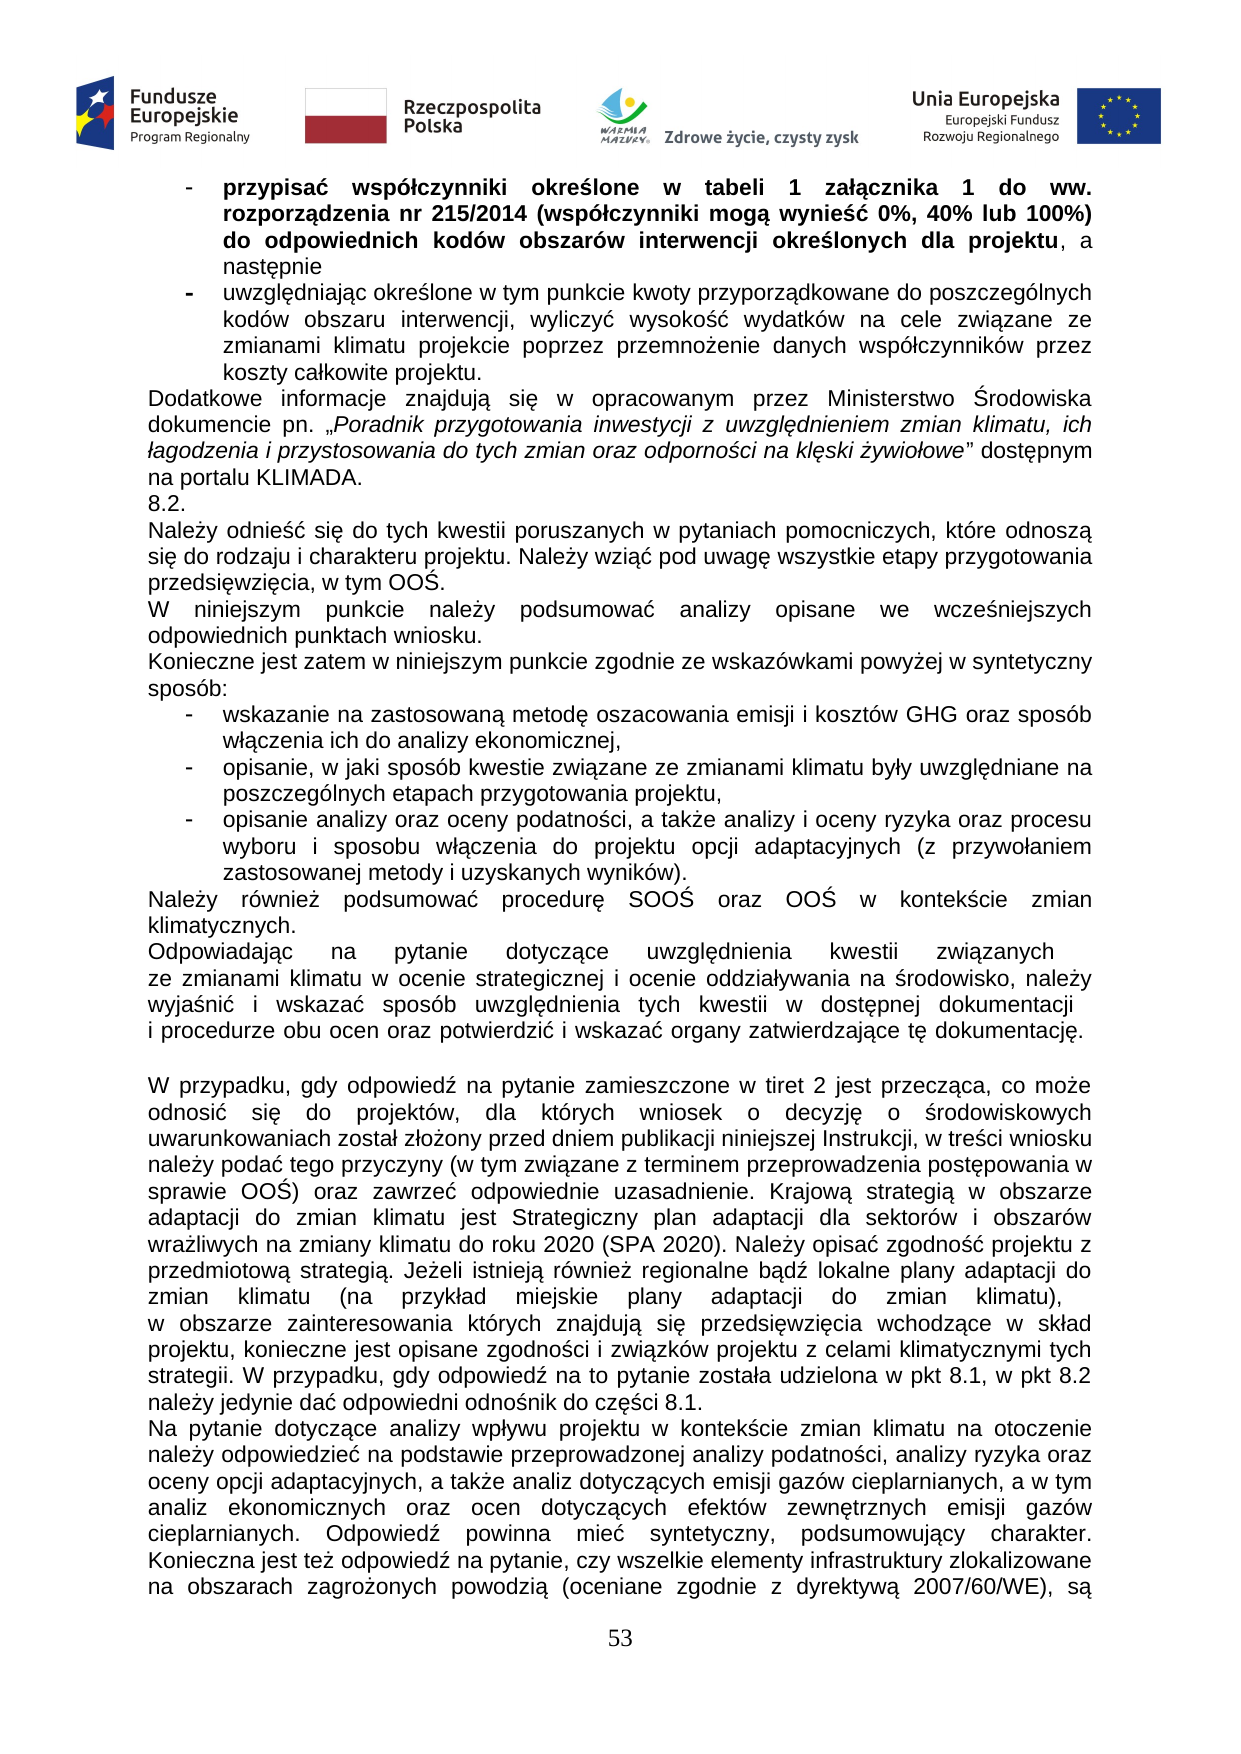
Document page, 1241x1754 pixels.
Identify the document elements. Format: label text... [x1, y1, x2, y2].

text W niniejszym punkcie należy podsumować analizy opisane we wcześniejszych odpowiednich punktach wniosku. [148, 596, 1093, 648]
text Należy również podsumować procedurę SOOŚ oraz OOŚ w kontekście zmian klimatycznych. [148, 886, 1093, 938]
list opisanie analizy oraz oceny podatności, a także analizy i oceny ryzyka oraz procesu wyboru i sposobu włączenia do projektu opcji adaptacyjnych (z przywołaniem zastosowanej metody i uzyskanych wyników). [185, 806, 1093, 886]
text Należy odnieść się do tych kwestii poruszanych w pytaniach pomocniczych, które odnoszą się do rodzaju i charakteru projektu. Należy wziąć pod uwagę wszystkie etapy przygotowania przedsięwzięcia, w tym OOŚ. [148, 517, 1093, 596]
list opisanie, w jaki sposób kwestie związane ze zmianami klimatu były uwzględniane na poszczególnych etapach przygotowania projektu, [185, 754, 1093, 806]
text 8.2. [148, 490, 1093, 517]
text Konieczne jest zatem w niniejszym punkcie zgodnie ze wskazówkami powyżej w syntetyczny sposób: [148, 648, 1093, 701]
text W przypadku, gdy odpowiedź na pytanie zamieszczone w tiret 2 jest przecząca, co może odnosić się do projektów, dla których wniosek o decyzję o środowiskowych uwarunkowaniach został złożony przed dniem publikacji niniejszej Instrukcji, w treści wniosku należy podać tego przyczyny (w tym związane z terminem przeprowadzenia postępowania w sprawie OOŚ) oraz zawrzeć odpowiednie uzasadnienie. Krajową strategią w obszarze adaptacji do zmian klimatu jest Strategiczny plan adaptacji dla sektorów i obszarów wrażliwych na zmiany klimatu do roku 2020 (SPA 2020). Należy opisać zgodność projektu z przedmiotową strategią. Jeżeli istnieją również regionalne bądź lokalne plany adaptacji do zmian klimatu (na przykład miejskie plany adaptacji do zmian klimatu), w obszarze zainteresowania których znajdują się przedsięwzięcia wchodzące w skład projektu, konieczne jest opisane zgodności i związków projektu z celami klimatycznymi tych strategii. W przypadku, gdy odpowiedź na to pytanie została udzielona w pkt 8.1, w pkt 8.2 należy jedynie dać odpowiedni odnośnik do części 8.1. [148, 1072, 1093, 1415]
picture [35, 55, 1198, 168]
list wskazanie na zastosowaną metodę oszacowania emisji i kosztów GHG oraz sposób włączenia ich do analizy ekonomicznej, [185, 701, 1093, 754]
list uwzględniając określone w tym punkcie kwoty przyporządkowane do poszczególnych kodów obszaru interwencji, wyliczyć wysokość wydatków na cele związane ze zmianami klimatu projekcie poprzez przemnożenie danych współczynników przez koszty całkowite projektu. [185, 279, 1093, 385]
list przypisać współczynniki określone w tabeli 1 załącznika 1 do ww. rozporządzenia nr 215/2014 (współczynniki mogą wynieść 0%, 40% lub 100%) do odpowiednich kodów obszarów interwencji określonych dla projektu, a następnie [185, 168, 1093, 279]
text Odpowiadając na pytanie dotyczące uwzględnienia kwestii związanych ze zmianami klimatu w ocenie strategicznej i ocenie oddziaływania na środowisko, należy wyjaśnić i wskazać sposób uwzględnienia tych kwestii w dostępnej dokumentacji i procedurze obu ocen oraz potwierdzić i wskazać organy zatwierdzające tę dokumentację. [148, 938, 1093, 1072]
text Dodatkowe informacje znajdują się w opracowanym przez Ministerstwo Środowiska dokumencie pn. „Poradnik przygotowania inwestycji z uwzględnieniem zmian klimatu, ich łagodzenia i przystosowania do tych zmian oraz odporności na klęski żywiołowe” dostępnym na portalu KLIMADA. [148, 385, 1093, 490]
